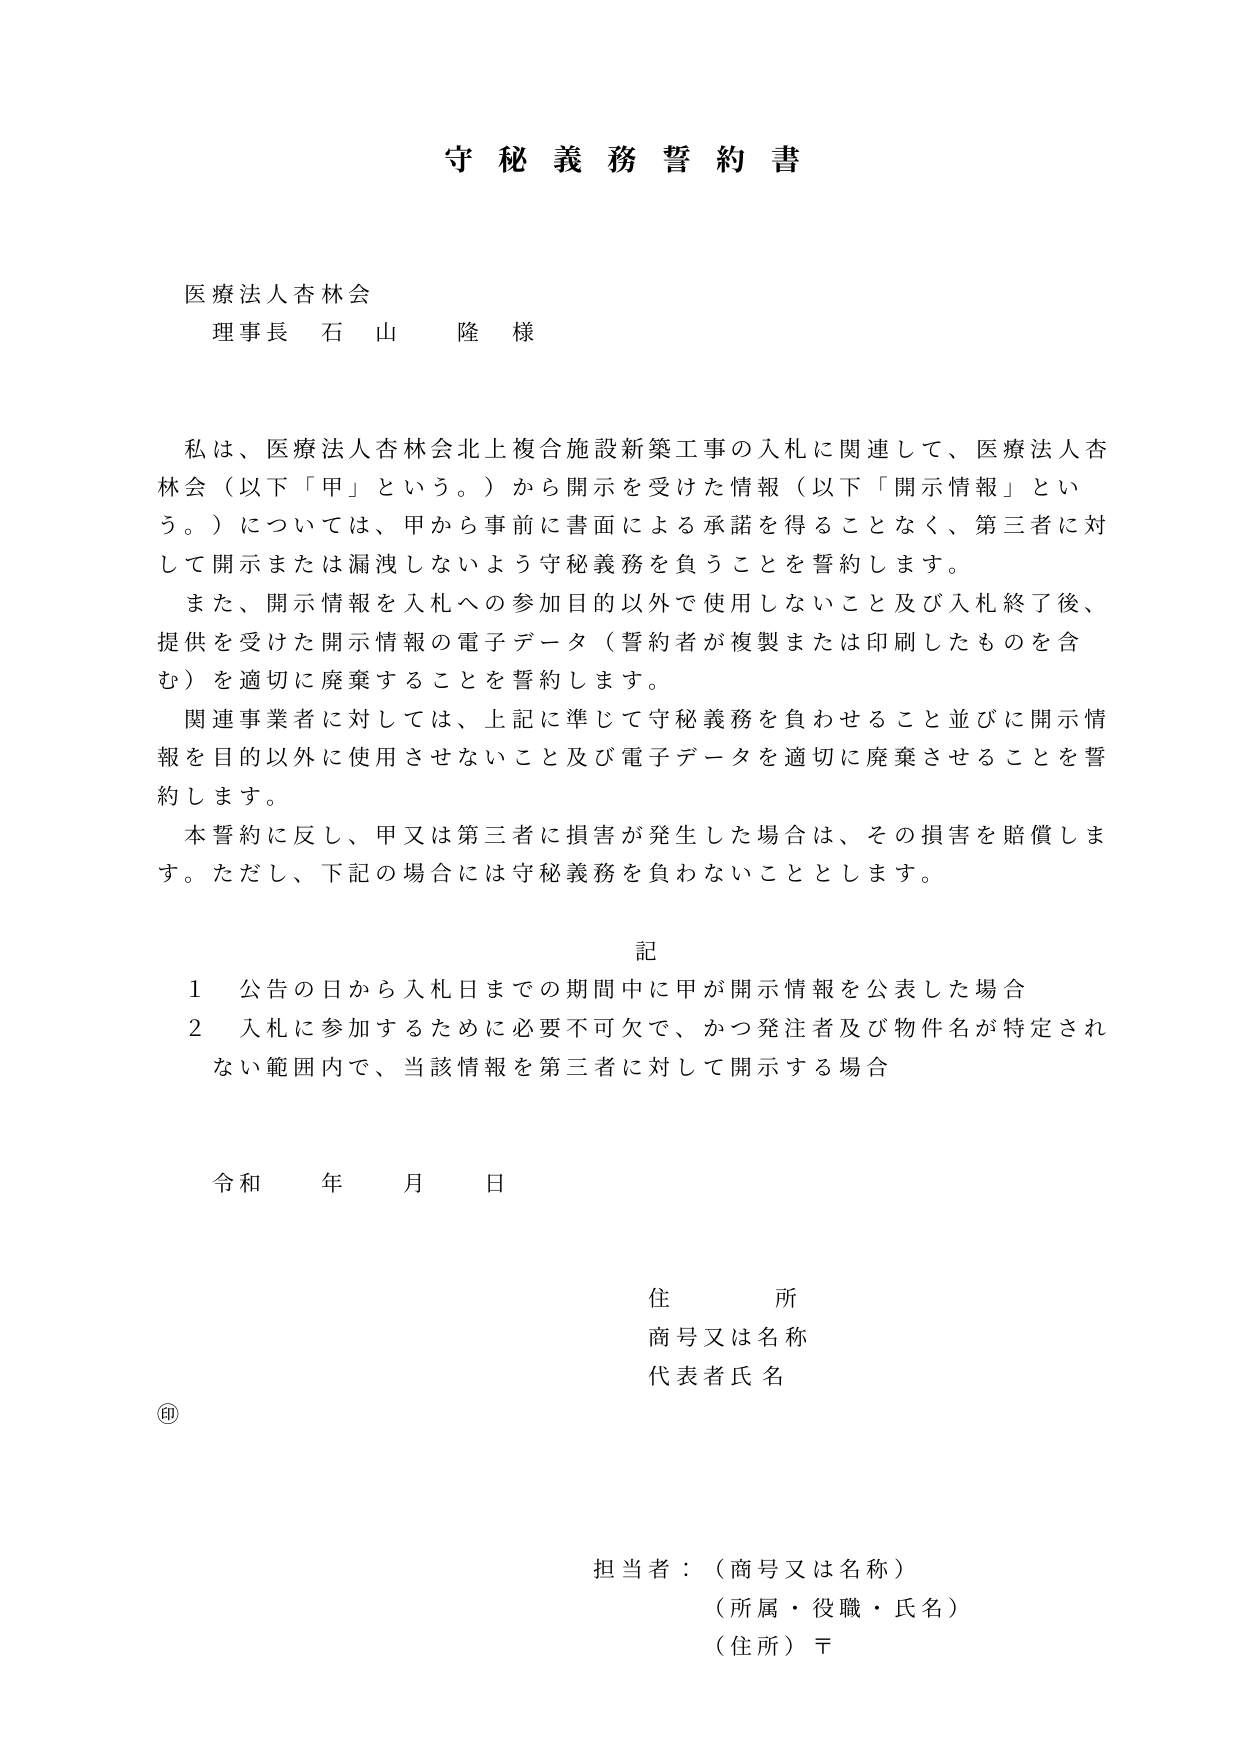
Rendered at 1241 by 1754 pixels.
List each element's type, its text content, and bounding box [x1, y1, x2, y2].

text 守秘義務誓約書 [157, 119, 1112, 196]
text 商号又は名称 [157, 1317, 1112, 1355]
text 私は、医療法人杏林会北上複合施設新築工事の入札に関連して、医療法人杏林会（以下「甲」という。）から開示を受けた情報（以下「開示情報」という。）については、甲から事前に書面による承諾を得ることなく、第三者に対して開示または漏洩しないよう守秘義務を負うことを誓約します。 [157, 428, 1112, 582]
text 代表者氏名 ㊞ [157, 1355, 1112, 1433]
text 医療法人杏林会 [157, 273, 1112, 312]
text また、開示情報を入札への参加目的以外で使用しないこと及び入札終了後、提供を受けた開示情報の電子データ（誓約者が複製または印刷したものを含む）を適切に廃棄することを誓約します。 [157, 582, 1112, 698]
text ２ 入札に参加するために必要不可欠で、かつ発注者及び物件名が特定されない範囲内で、当該情報を第三者に対して開示する場合 [157, 1008, 1112, 1085]
text 住所 [157, 1278, 1112, 1317]
text 本誓約に反し、甲又は第三者に損害が発生した場合は、その損害を賠償します。ただし、下記の場合には守秘義務を負わないこととします。 [157, 814, 1112, 892]
text 令和 年 月 日 [157, 1162, 1112, 1201]
text （住所）〒 [157, 1626, 1112, 1664]
text 関連事業者に対しては、上記に準じて守秘義務を負わせること並びに開示情報を目的以外に使用させないこと及び電子データを適切に廃棄させることを誓約します。 [157, 698, 1112, 814]
text １ 公告の日から入札日までの期間中に甲が開示情報を公表した場合 [157, 969, 1112, 1008]
text 記 [157, 930, 1112, 969]
text （所属・役職・氏名） [157, 1587, 1112, 1626]
text 担当者：（商号又は名称） [157, 1549, 1112, 1587]
text 理事長 石 山 隆 様 [157, 312, 1112, 351]
